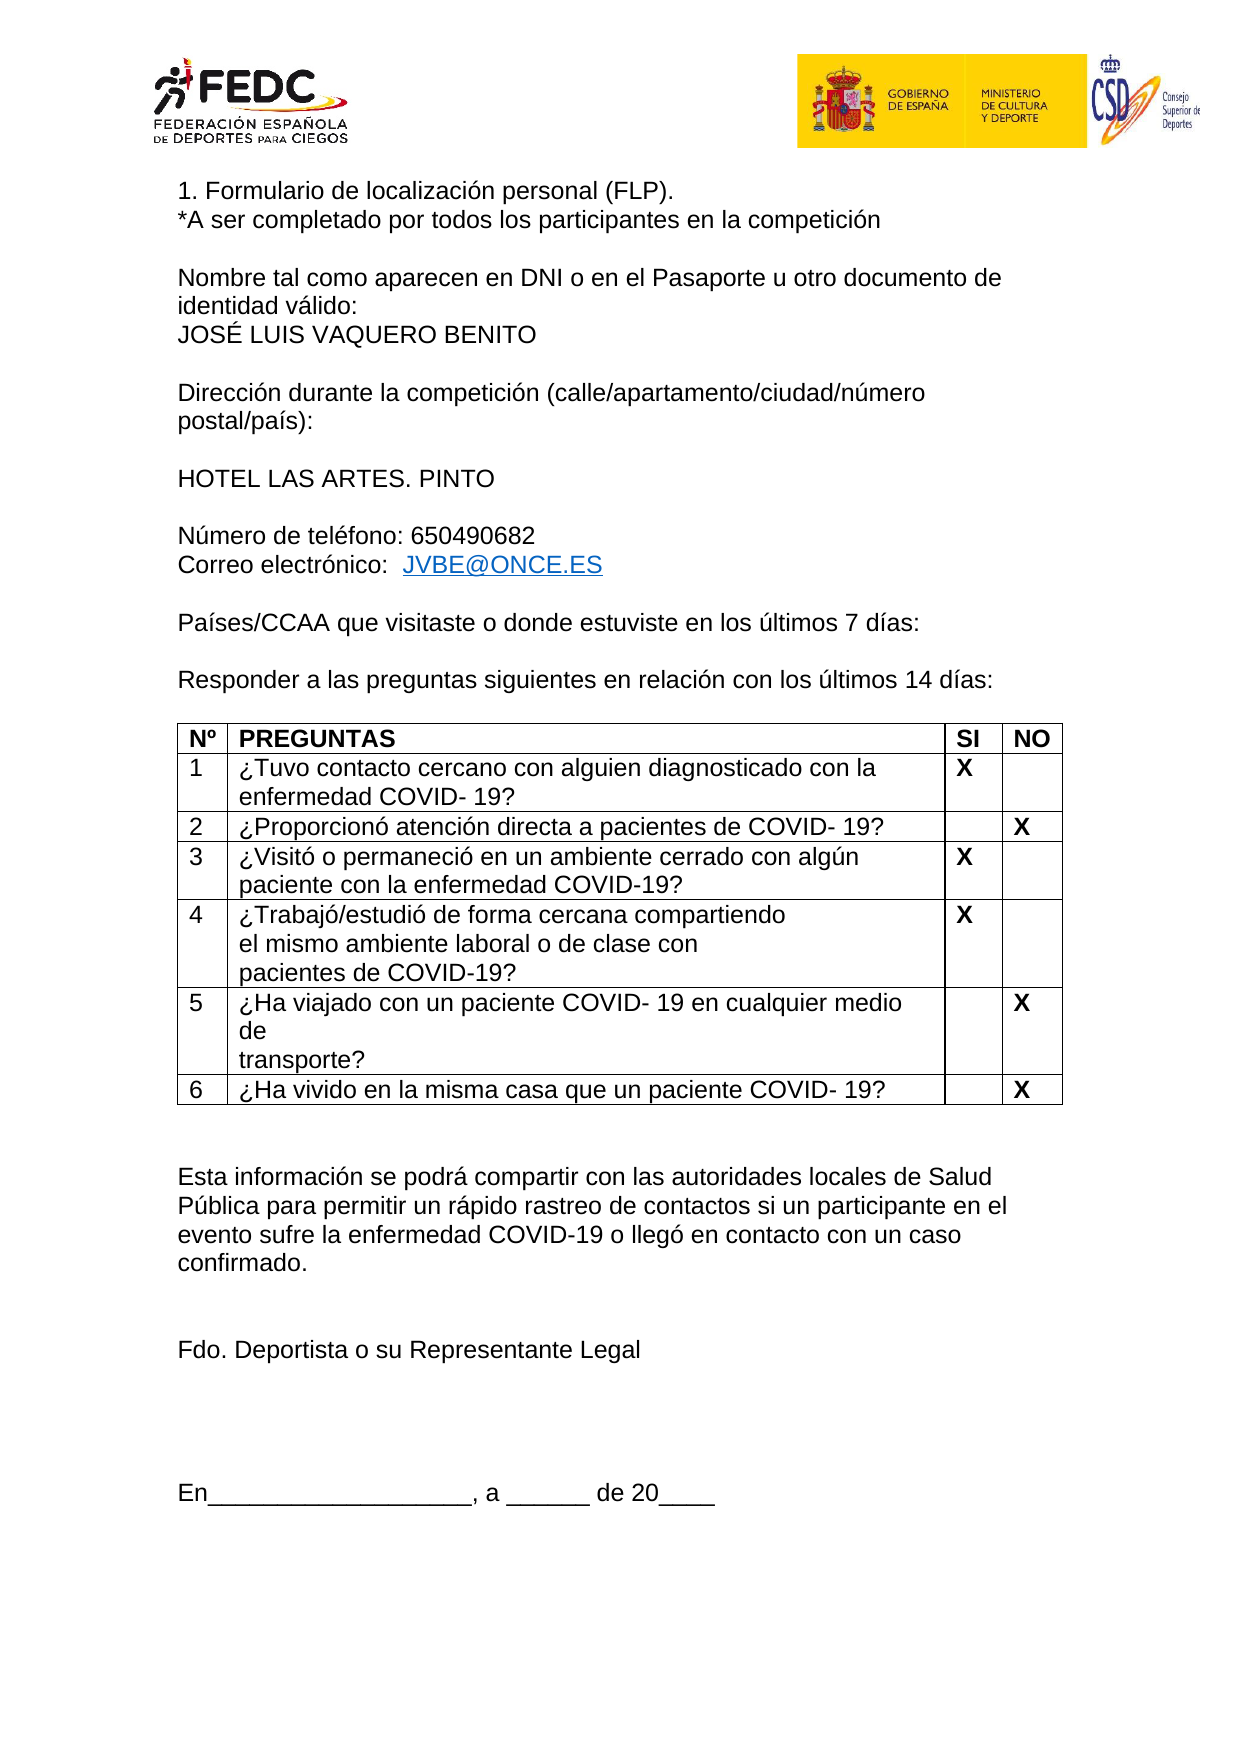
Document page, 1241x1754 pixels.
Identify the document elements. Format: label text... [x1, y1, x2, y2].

table_cell [946, 1075, 1002, 1104]
table_header PREGUNTAS [228, 724, 944, 752]
table_cell X [1003, 988, 1062, 1074]
table_cell ¿Proporcionó atención directa a pacientes de COVID- 19? [228, 812, 944, 841]
text En___________________, a ______ de 20____ [177, 1478, 1063, 1507]
text Nombre tal como aparecen en DNI o en el Pasaporte u otro documento de identidad válido: [177, 263, 1063, 320]
text Responder a las preguntas siguientes en relación con los últimos 14 días: [177, 665, 1063, 694]
text Número de teléfono: 650490682 [177, 521, 1063, 550]
table_cell 6 [178, 1075, 227, 1104]
table_cell 4 [178, 900, 227, 987]
table_cell [1003, 900, 1062, 987]
text Fdo. Deportista o su Representante Legal [177, 1335, 1063, 1363]
table_cell X [946, 842, 1002, 899]
table_cell ¿Visitó o permaneció en un ambiente cerrado con algún paciente con la enfermedad COVID-19? [228, 842, 944, 899]
table_cell 3 [178, 842, 227, 899]
table_cell ¿Ha viajado con un paciente COVID- 19 en cualquier medio de transporte? [228, 988, 944, 1074]
table_header SI [946, 724, 1002, 752]
table_cell 2 [178, 812, 227, 841]
table_cell ¿Ha vivido en la misma casa que un paciente COVID- 19? [228, 1075, 944, 1104]
table_cell X [1003, 812, 1062, 841]
text Correo electrónico: JVBE@ONCE.ES [177, 550, 1063, 579]
table_cell X [946, 754, 1002, 811]
table_cell X [946, 900, 1002, 987]
text Dirección durante la competición (calle/apartamento/ciudad/número postal/país): [177, 378, 1063, 435]
table_cell ¿Tuvo contacto cercano con alguien diagnosticado con la enfermedad COVID- 19? [228, 754, 944, 811]
table_header Nº [178, 724, 227, 752]
table_cell [946, 988, 1002, 1074]
text HOTEL LAS ARTES. PINTO [177, 464, 1063, 493]
table_cell X [1003, 1075, 1062, 1104]
table_cell 5 [178, 988, 227, 1074]
table_cell [1003, 754, 1062, 811]
text Países/CCAA que visitaste o donde estuviste en los últimos 7 días: [177, 608, 1063, 636]
text JOSÉ LUIS VAQUERO BENITO [177, 320, 1063, 349]
table_cell 1 [178, 754, 227, 811]
text Esta información se podrá compartir con las autoridades locales de Salud Pública para permitir un rápido rastreo de contactos si un participante en el evento sufre la enfermedad COVID-19 o llegó en contacto con un caso confirmado. [177, 1162, 1063, 1277]
text 1. Formulario de localización personal (FLP). [177, 176, 1063, 205]
table_cell ¿Trabajó/estudió de forma cercana compartiendo el mismo ambiente laboral o de clase con pacientes de COVID-19? [228, 900, 944, 987]
text *A ser completado por todos los participantes en la competición [177, 205, 1063, 234]
table_header NO [1003, 724, 1062, 752]
table_cell [946, 812, 1002, 841]
table_cell [1003, 842, 1062, 899]
picture [150, 55, 352, 147]
